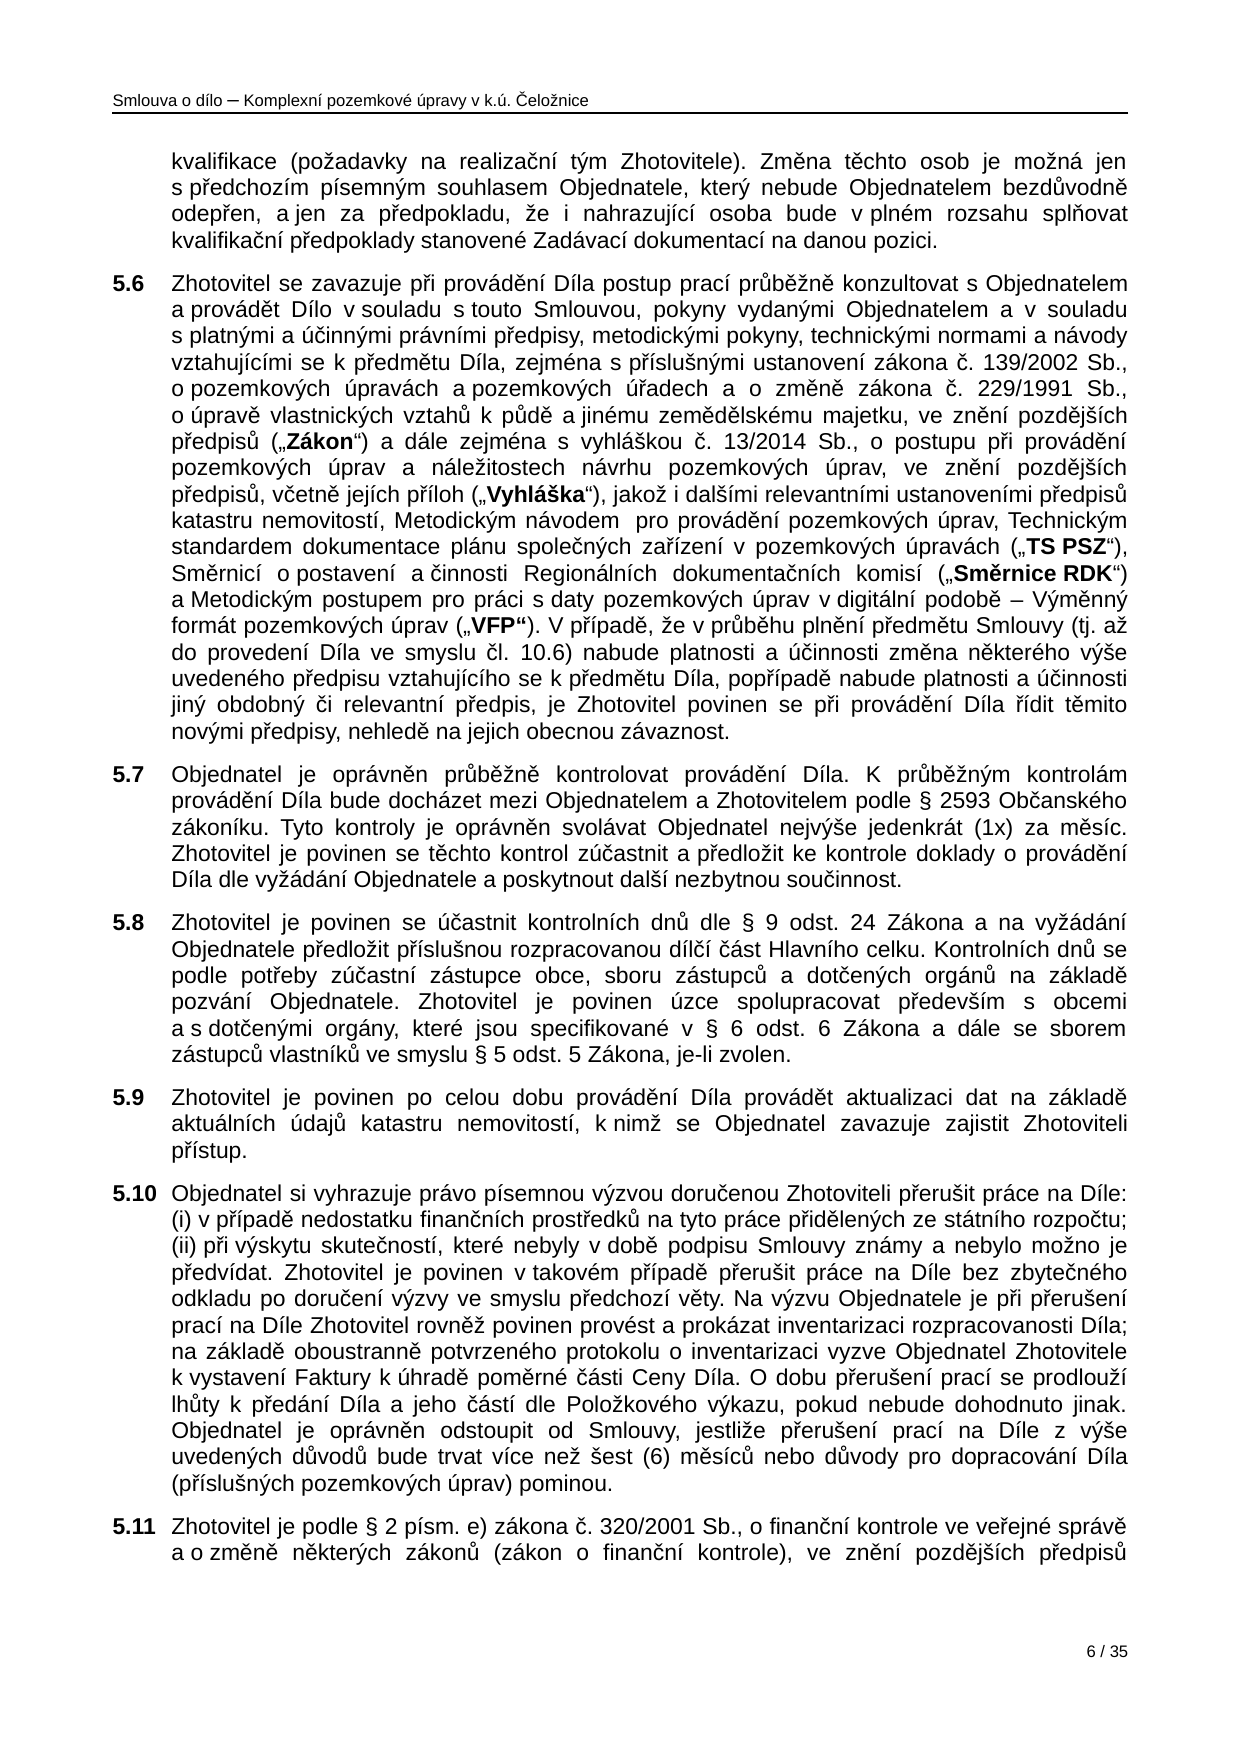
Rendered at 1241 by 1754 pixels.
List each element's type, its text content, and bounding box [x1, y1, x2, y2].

text Zhotovitel je povinen po celou dobu provádění Díla provádět aktualizaci dat na základě aktuálních údajů katastru nemovitostí, k nimž se Objednatel zavazuje zajistit Zhotoviteli přístup. [112, 1084, 1128, 1163]
text Zhotovitel je povinen se účastnit kontrolních dnů dle § 9 odst. 24 Zákona a na vyžádání Objednatele předložit příslušnou rozpracovanou dílčí část Hlavního celku. Kontrolních dnů se podle potřeby zúčastní zástupce obce, sboru zástupců a dotčených orgánů na základě pozvání Objednatele. Zhotovitel je povinen úzce spolupracovat především s obcemi a s dotčenými orgány, které jsou specifikované v § 6 odst. 6 Zákona a dále se sborem zástupců vlastníků ve smyslu § 5 odst. 5 Zákona, je-li zvolen. [112, 909, 1128, 1067]
text Objednatel si vyhrazuje právo písemnou výzvou doručenou Zhotoviteli přerušit práce na Díle: (i) v případě nedostatku finančních prostředků na tyto práce přidělených ze státního rozpočtu; (ii) při výskytu skutečností, které nebyly v době podpisu Smlouvy známy a nebylo možno je předvídat. Zhotovitel je povinen v takovém případě přerušit práce na Díle bez zbytečného odkladu po doručení výzvy ve smyslu předchozí věty. Na výzvu Objednatele je při přerušení prací na Díle Zhotovitel rovněž povinen provést a prokázat inventarizaci rozpracovanosti Díla; na základě oboustranně potvrzeného protokolu o inventarizaci vyzve Objednatel Zhotovitele k vystavení Faktury k úhradě poměrné části Ceny Díla. O dobu přerušení prací se prodlouží lhůty k předání Díla a jeho částí dle Položkového výkazu, pokud nebude dohodnuto jinak. Objednatel je oprávněn odstoupit od Smlouvy, jestliže přerušení prací na Díle z výše uvedených důvodů bude trvat více než šest (6) měsíců nebo důvody pro dopracování Díla (příslušných pozemkových úprav) pominou. [112, 1180, 1128, 1496]
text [112, 1513, 1128, 1565]
text Zhotovitel se zavazuje při provádění Díla postup prací průběžně konzultovat s Objednatelem a provádět Dílo v souladu s touto Smlouvou, pokyny vydanými Objednatelem a v souladu s platnými a účinnými právními předpisy, metodickými pokyny, technickými normami a návody vztahujícími se k předmětu Díla, zejména s příslušnými ustanovení zákona č. 139/2002 Sb., o pozemkových úpravách a pozemkových úřadech a o změně zákona č. 229/1991 Sb., o úpravě vlastnických vztahů k půdě a jinému zemědělskému majetku, ve znění pozdějších předpisů („Zákon“) a dále zejména s vyhláškou č. 13/2014 Sb., o postupu při provádění pozemkových úprav a náležitostech návrhu pozemkových úprav, ve znění pozdějších předpisů, včetně jejích příloh („Vyhláška“), jakož i dalšími relevantními ustanoveními předpisů katastru nemovitostí, Metodickým návodem pro provádění pozemkových úprav, Technickým standardem dokumentace plánu společných zařízení v pozemkových úpravách („TS PSZ“), Směrnicí o postavení a činnosti Regionálních dokumentačních komisí („Směrnice RDK“) a Metodickým postupem pro práci s daty pozemkových úprav v digitální podobě – Výměnný formát pozemkových úprav („VFP“). V případě, že v průběhu plnění předmětu Smlouvy (tj. až do provedení Díla ve smyslu čl. 10.6) nabude platnosti a účinnosti změna některého výše uvedeného předpisu vztahujícího se k předmětu Díla, popřípadě nabude platnosti a účinnosti jiný obdobný či relevantní předpis, je Zhotovitel povinen se při provádění Díla řídit těmito novými předpisy, nehledě na jejich obecnou závaznost. [112, 270, 1128, 744]
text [112, 148, 1128, 253]
text Objednatel je oprávněn průběžně kontrolovat provádění Díla. K průběžným kontrolám provádění Díla bude docházet mezi Objednatelem a Zhotovitelem podle § 2593 Občanského zákoníku. Tyto kontroly je oprávněn svolávat Objednatel nejvýše jedenkrát (1x) za měsíc. Zhotovitel je povinen se těchto kontrol zúčastnit a předložit ke kontrole doklady o provádění Díla dle vyžádání Objednatele a poskytnout další nezbytnou součinnost. [112, 761, 1128, 893]
